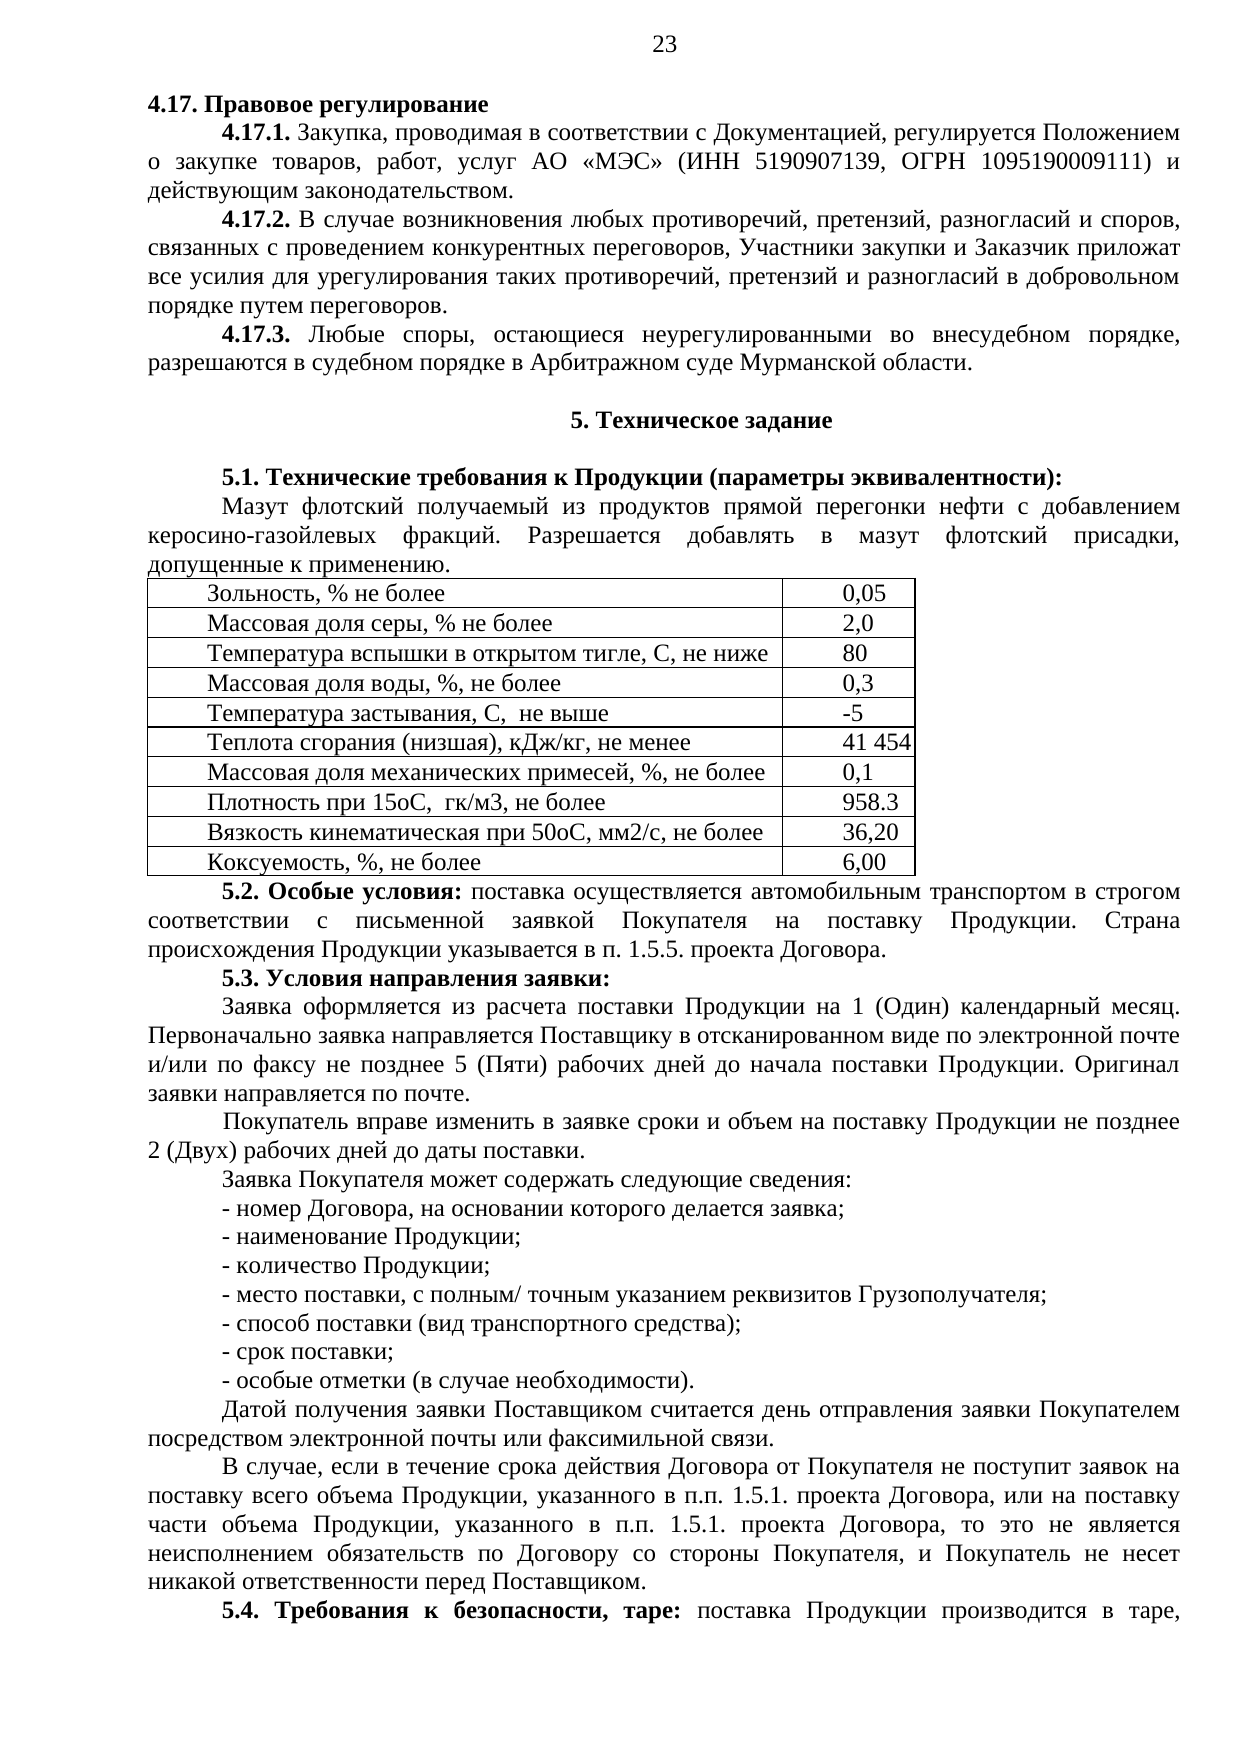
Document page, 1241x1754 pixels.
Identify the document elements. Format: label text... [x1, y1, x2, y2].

text Покупатель вправе изменить в заявке сроки и объем на поставку Продукции не позднее 2 (Двух) рабочих дней до даты поставки. [148, 1106, 1181, 1164]
table_cell 41 454 [783, 728, 914, 756]
text 4.17. Правовое регулирование [148, 89, 1181, 117]
table_cell 0,3 [783, 668, 914, 697]
table_cell -5 [783, 698, 914, 726]
text 5.1. Технические требования к Продукции (параметры эквивалентности): [148, 462, 1181, 491]
table_cell 958.3 [783, 787, 914, 816]
table_cell 80 [783, 638, 914, 667]
text - особые отметки (в случае необходимости). [148, 1365, 1181, 1394]
table_cell 36,20 [783, 817, 914, 846]
text Заявка Покупателя может содержать следующие сведения: [148, 1164, 1181, 1193]
text 5. Техническое задание [185, 405, 1181, 434]
text - способ поставки (вид транспортного средства); [148, 1308, 1181, 1336]
table_cell Температура вспышки в открытом тигле, С, не ниже [148, 638, 782, 667]
table_cell Коксуемость, %, не более [148, 847, 782, 875]
table_cell Массовая доля воды, %, не более [148, 668, 782, 697]
text - срок поставки; [148, 1336, 1181, 1365]
table_header 0,05 [783, 579, 914, 607]
text - номер Договора, на основании которого делается заявка; [148, 1193, 1181, 1221]
table_cell Массовая доля серы, % не более [148, 608, 782, 637]
table_cell Теплота сгорания (низшая), кДж/кг, не менее [148, 728, 782, 756]
table_cell Массовая доля механических примесей, %, не более [148, 757, 782, 786]
text В случае, если в течение срока действия Договора от Покупателя не поступит заявок на поставку всего объема Продукции, указанного в п.п. 1.5.1. проекта Договора, или на поставку части объема Продукции, указанного в п.п. 1.5.1. проекта Договора, то это не является неисполнением обязательств по Договору со стороны Покупателя, и Покупатель не несет никакой ответственности перед Поставщиком. [148, 1451, 1181, 1595]
table_cell Вязкость кинематическая при 50оС, мм2/с, не более [148, 817, 782, 846]
text - место поставки, с полным/ точным указанием реквизитов Грузополучателя; [148, 1279, 1181, 1308]
table_cell Температура застывания, С, не выше [148, 698, 782, 726]
table_header Зольность, % не более [148, 579, 782, 607]
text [148, 1595, 1181, 1624]
table_cell 6,00 [783, 847, 914, 875]
text 4.17.1. Закупка, проводимая в соответствии с Документацией, регулируется Положением о закупке товаров, работ, услуг АО «МЭС» (ИНН 5190907139, ОГРН 1095190009111) и действующим законодательством. [148, 117, 1181, 204]
text Мазут флотский получаемый из продуктов прямой перегонки нефти с добавлением керосино-газойлевых фракций. Разрешается добавлять в мазут флотский присадки, допущенные к применению. [148, 491, 1181, 577]
table_cell 0,1 [783, 757, 914, 786]
text - количество Продукции; [148, 1250, 1181, 1279]
text Датой получения заявки Поставщиком считается день отправления заявки Покупателем посредством электронной почты или факсимильной связи. [148, 1394, 1181, 1451]
text 5.2. Особые условия: поставка осуществляется автомобильным транспортом в строгом соответствии с письменной заявкой Покупателя на поставку Продукции. Страна происхождения Продукции указывается в п. 1.5.5. проекта Договора. [148, 876, 1181, 963]
text 4.17.3. Любые споры, остающиеся неурегулированными во внесудебном порядке, разрешаются в судебном порядке в Арбитражном суде Мурманской области. [148, 319, 1181, 376]
text - наименование Продукции; [148, 1221, 1181, 1250]
table_cell 2,0 [783, 608, 914, 637]
text Заявка оформляется из расчета поставки Продукции на 1 (Один) календарный месяц. Первоначально заявка направляется Поставщику в отсканированном виде по электронной почте и/или по факсу не позднее 5 (Пяти) рабочих дней до начала поставки Продукции. Оригинал заявки направляется по почте. [148, 991, 1181, 1106]
text 5.3. Условия направления заявки: [148, 963, 1181, 991]
table_cell Плотность при 15оC, гк/м3, не более [148, 787, 782, 816]
text 4.17.2. В случае возникновения любых противоречий, претензий, разногласий и споров, связанных с проведением конкурентных переговоров, Участники закупки и Заказчик приложат все усилия для урегулирования таких противоречий, претензий и разногласий в добровольном порядке путем переговоров. [148, 204, 1181, 319]
